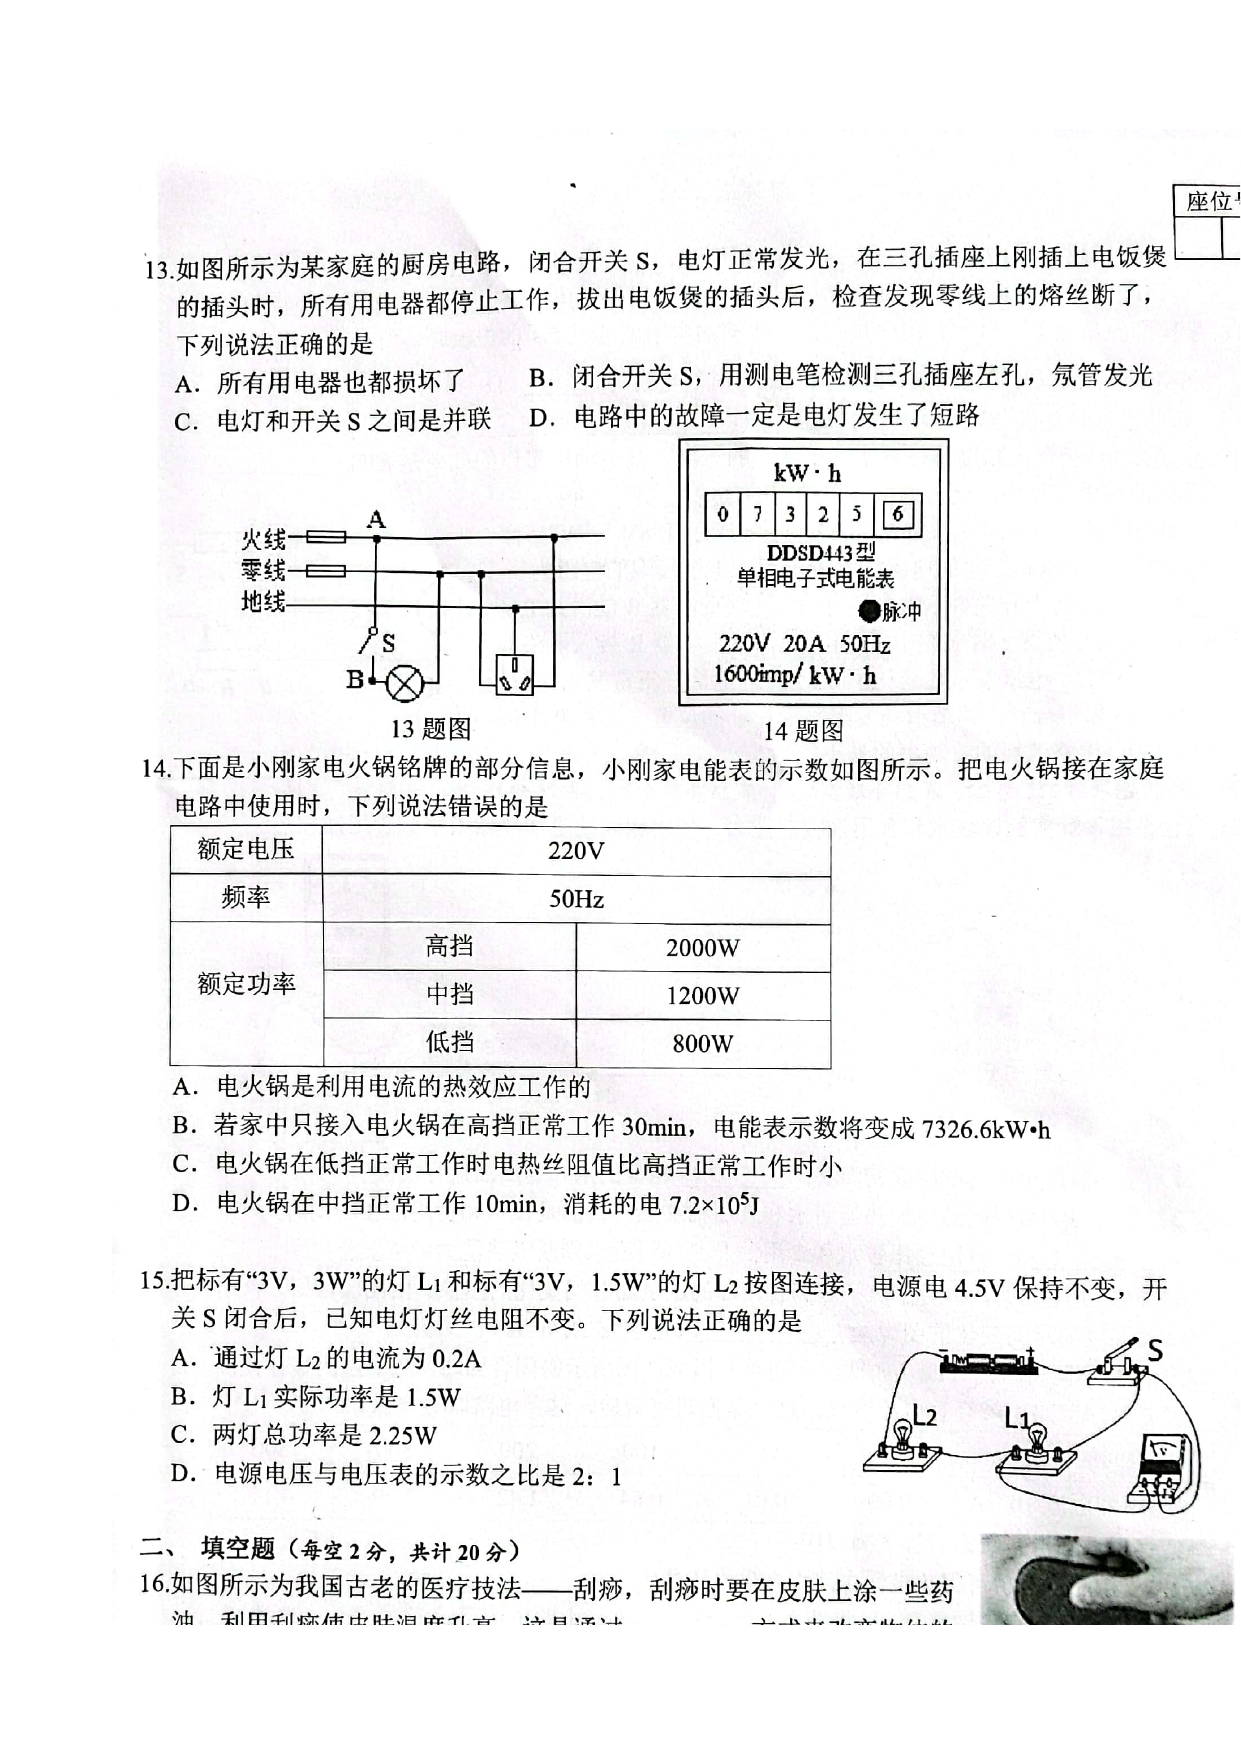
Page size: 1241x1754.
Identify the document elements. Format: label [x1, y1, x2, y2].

picture [112, 129, 1241, 1625]
